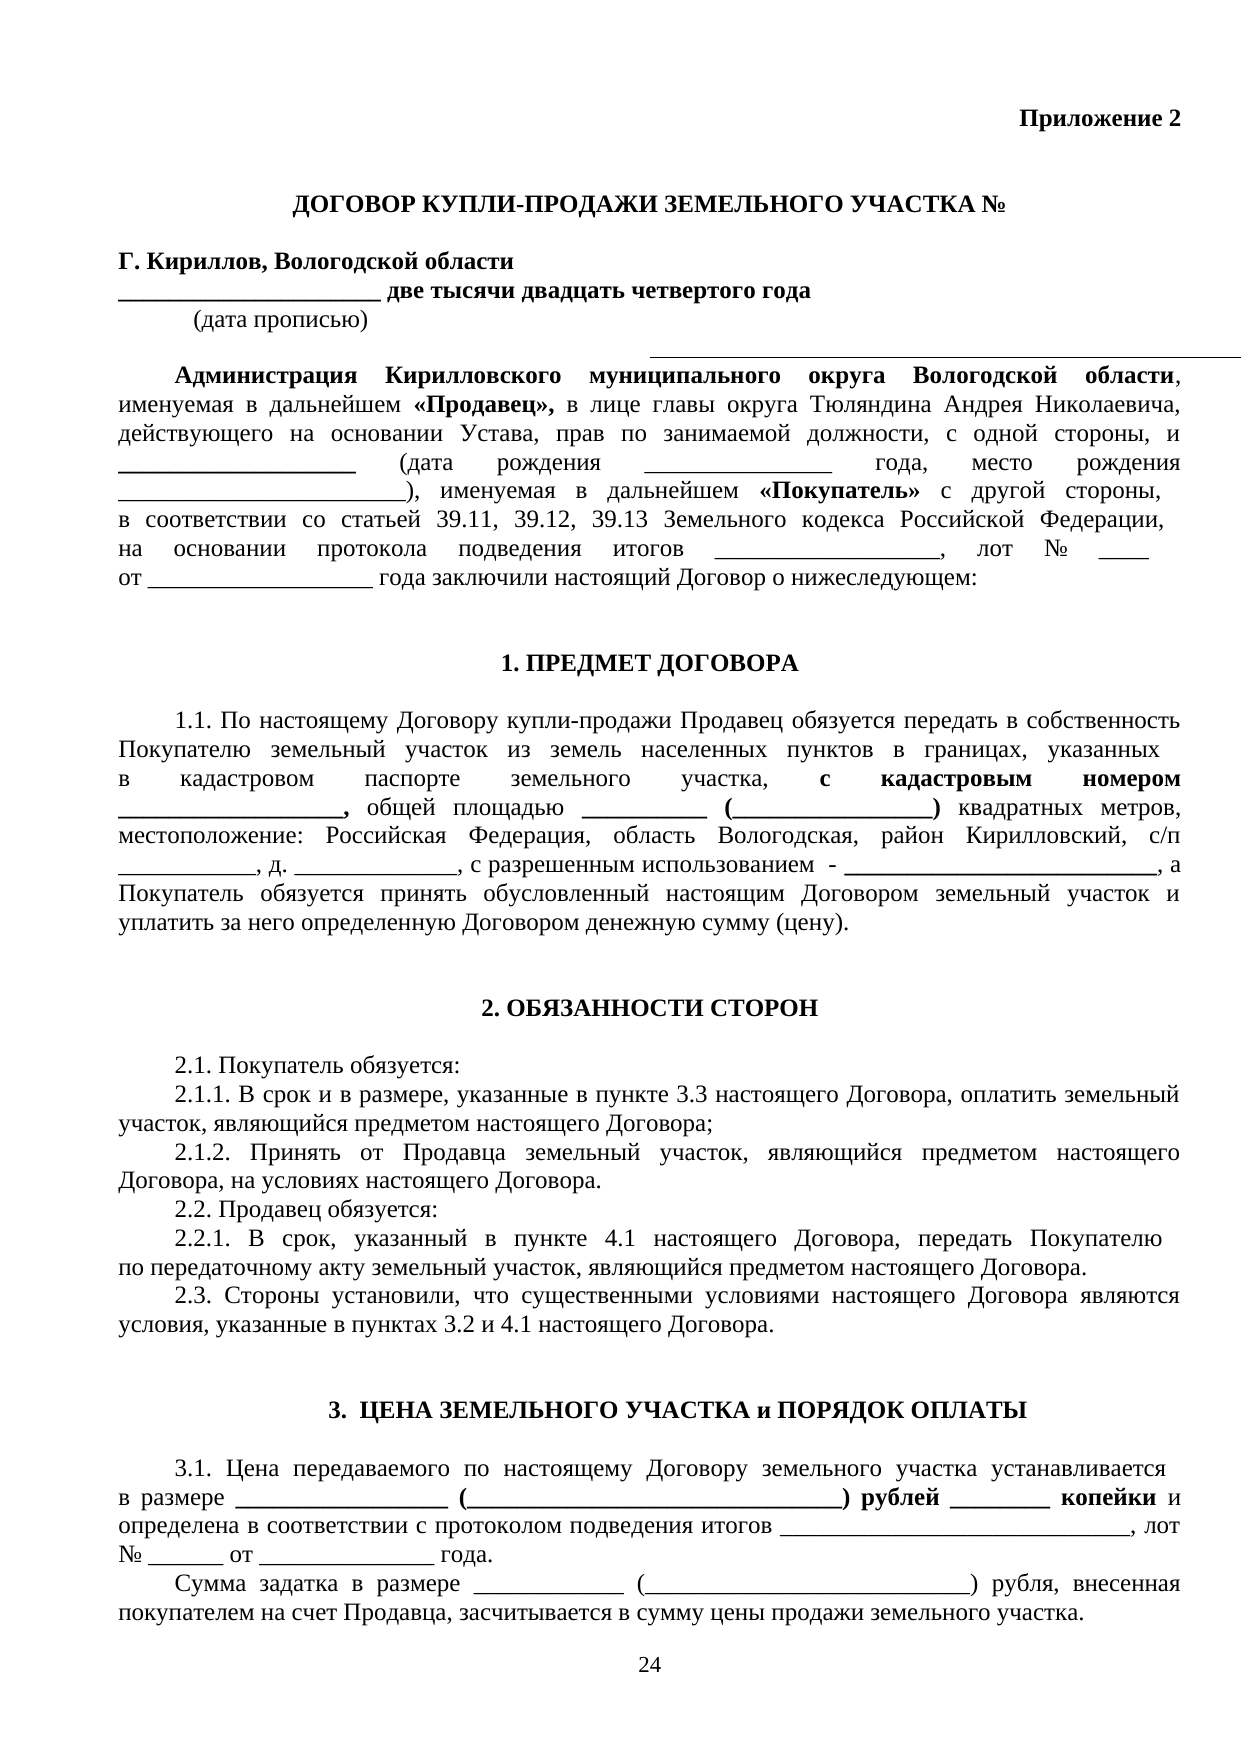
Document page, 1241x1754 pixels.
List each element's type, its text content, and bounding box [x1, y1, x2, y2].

text Администрация Кирилловского муниципального округа Вологодской области, именуемая в дальнейшем «Продавец», в лице главы округа Тюляндина Андрея Николаевича, действующего на основании Устава, прав по занимаемой должности, с одной стороны, и ___________________ (дата рождения _______________ года, место рождения _______________________), именуемая в дальнейшем «Покупатель» с другой стороны, в соответствии со статьей 39.11, 39.12, 39.13 Земельного кодекса Российской Федерации, на основании протокола подведения итогов __________________, лот № ____ от __________________ года заключили настоящий Договор о нижеследующем: [118, 361, 1181, 591]
text 2.1.1. В срок и в размере, указанные в пункте 3.3 настоящего Договора, оплатить земельный участок, являющийся предметом настоящего Договора; [118, 1079, 1181, 1137]
text 3.1. Цена передаваемого по настоящему Договору земельного участка устанавливается в размере _________________ (______________________________) рублей ________ копейки и определена в соответствии с протоколом подведения итогов ____________________________, лот № ______ от ______________ года. [118, 1453, 1181, 1568]
text 2.2.1. В срок, указанный в пункте 4.1 настоящего Договора, передать Покупателю по передаточному акту земельный участок, являющийся предметом настоящего Договора. [118, 1223, 1181, 1281]
text 2.3. Стороны установили, что существенными условиями настоящего Договора являются условия, указанные в пунктах 3.2 и 4.1 настоящего Договора. [118, 1281, 1181, 1338]
text 2.2. Продавец обязуется: [118, 1194, 1181, 1223]
text Сумма задатка в размере ____________ (__________________________) рубля, внесенная покупателем на счет Продавца, засчитывается в сумму цены продажи земельного участка. [118, 1568, 1181, 1626]
text 2.1. Покупатель обязуется: [118, 1051, 1181, 1079]
text 1.1. По настоящему Договору купли-продажи Продавец обязуется передать в собственность Покупателю земельный участок из земель населенных пунктов в границах, указанных в кадастровом паспорте земельного участка, с кадастровым номером __________________, общей площадью __________ (________________) квадратных метров, местоположение: Российская Федерация, область Вологодская, район Кирилловский, с/п ___________, д. _____________, с разрешенным использованием - _________________________, а Покупатель обязуется принять обусловленный настоящим Договором земельный участок и уплатить за него определенную Договором денежную сумму (цену). [118, 706, 1181, 936]
text Г. Кириллов, Вологодской области [118, 246, 1181, 275]
text _____________________ две тысячи двадцать четвертого года [118, 275, 1181, 304]
text 2. ОБЯЗАННОСТИ СТОРОН [118, 993, 1181, 1022]
text ДОГОВОР КУПЛИ-ПРОДАЖИ ЗЕМЕЛЬНОГО УЧАСТКА № [118, 189, 1181, 218]
text (дата прописью) [118, 304, 1181, 333]
text Приложение 2 [118, 103, 1181, 131]
text 3. ЦЕНА ЗЕМЕЛЬНОГО УЧАСТКА и ПОРЯДОК ОПЛАТЫ [118, 1396, 1181, 1424]
text 2.1.2. Принять от Продавца земельный участок, являющийся предметом настоящего Договора, на условиях настоящего Договора. [118, 1137, 1181, 1194]
text 1. ПРЕДМЕТ ДОГОВОРА [118, 648, 1181, 677]
